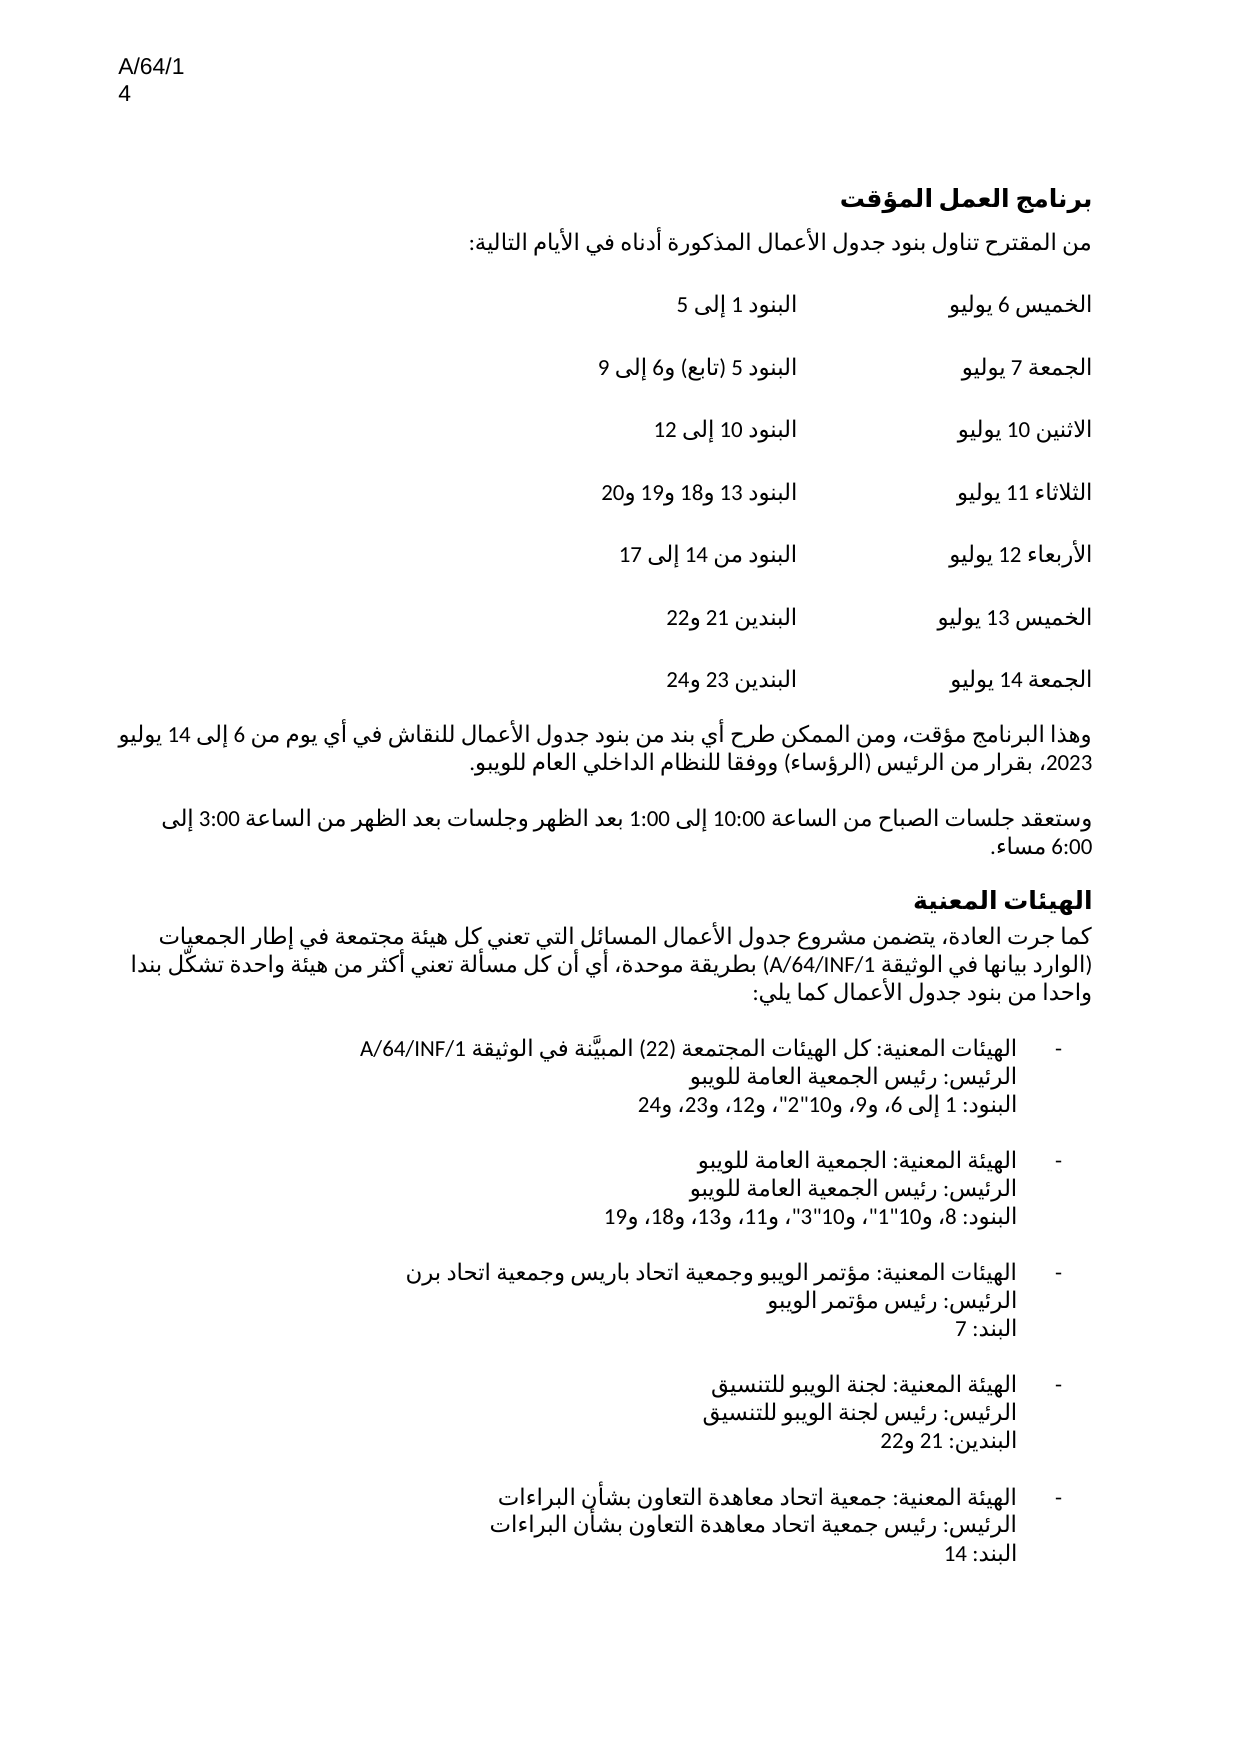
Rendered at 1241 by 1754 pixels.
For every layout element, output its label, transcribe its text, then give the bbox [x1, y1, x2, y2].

list البند: 14 [118, 1539, 1017, 1567]
text وهذا البرنامج مؤقت، ومن الممكن طرح أي بند من بنود جدول الأعمال للنقاش في أي يوم من 6 إلى 14 يوليو 2023، بقرار من الرئيس (الرؤساء) ووفقا للنظام الداخلي العام للويبو. [118, 720, 1092, 776]
list البنود: 1 إلى 6، و9، و10"2"، و12، و23، و24 [118, 1090, 1017, 1118]
text وستعقد جلسات الصباح من الساعة 10:00 إلى 1:00 بعد الظهر وجلسات بعد الظهر من الساعة 3:00 إلى 6:00 مساء. [118, 804, 1092, 860]
subtitle برنامج العمل المؤقت [118, 183, 1092, 214]
text من المقترح تناول بنود جدول الأعمال المذكورة أدناه في الأيام التالية: [118, 220, 1092, 258]
list الرئيس: رئيس لجنة الويبو للتنسيق [118, 1398, 1017, 1427]
subtitle الهيئات المعنية [118, 885, 1092, 916]
text الجمعة 14 يوليو البندين 23 و24 [118, 658, 1092, 695]
list الرئيس: رئيس جمعية اتحاد معاهدة التعاون بشأن البراءات [118, 1511, 1017, 1539]
text الثلاثاء 11 يوليو البنود 13 و18 و19 و20 [118, 470, 1092, 508]
text كما جرت العادة، يتضمن مشروع جدول الأعمال المسائل التي تعني كل هيئة مجتمعة في إطار الجمعيات (الوارد بيانها في الوثيقة A/64/INF/1) بطريقة موحدة، أي أن كل مسألة تعني أكثر من هيئة واحدة تشكّل بندا واحدا من بنود جدول الأعمال كما يلي: [118, 922, 1092, 1006]
text الخميس 13 يوليو البندين 21 و22 [118, 595, 1092, 633]
list الهيئة المعنية: الجمعية العامة للويبو [118, 1146, 1055, 1174]
list الهيئة المعنية: جمعية اتحاد معاهدة التعاون بشأن البراءات [118, 1483, 1055, 1511]
text الأربعاء 12 يوليو البنود من 14 إلى 17 [118, 533, 1092, 570]
list الهيئات المعنية: مؤتمر الويبو وجمعية اتحاد باريس وجمعية اتحاد برن [118, 1258, 1055, 1286]
text الاثنين 10 يوليو البنود 10 إلى 12 [118, 408, 1092, 445]
list البند: 7 [118, 1314, 1017, 1342]
list الهيئات المعنية: كل الهيئات المجتمعة (22) المبيَّنة في الوثيقة A/64/INF/1 [118, 1034, 1055, 1062]
list الرئيس: رئيس الجمعية العامة للويبو [118, 1174, 1017, 1202]
text الخميس 6 يوليو البنود 1 إلى 5 [118, 283, 1092, 320]
text الجمعة 7 يوليو البنود 5 (تابع) و6 إلى 9 [118, 345, 1092, 383]
list الرئيس: رئيس الجمعية العامة للويبو [118, 1062, 1017, 1090]
list البندين: 21 و22 [118, 1427, 1017, 1454]
list الهيئة المعنية: لجنة الويبو للتنسيق [118, 1371, 1055, 1398]
list الرئيس: رئيس مؤتمر الويبو [118, 1286, 1017, 1314]
list البنود: 8، و10"1"، و10"3"، و11، و13، و18، و19 [118, 1202, 1017, 1230]
